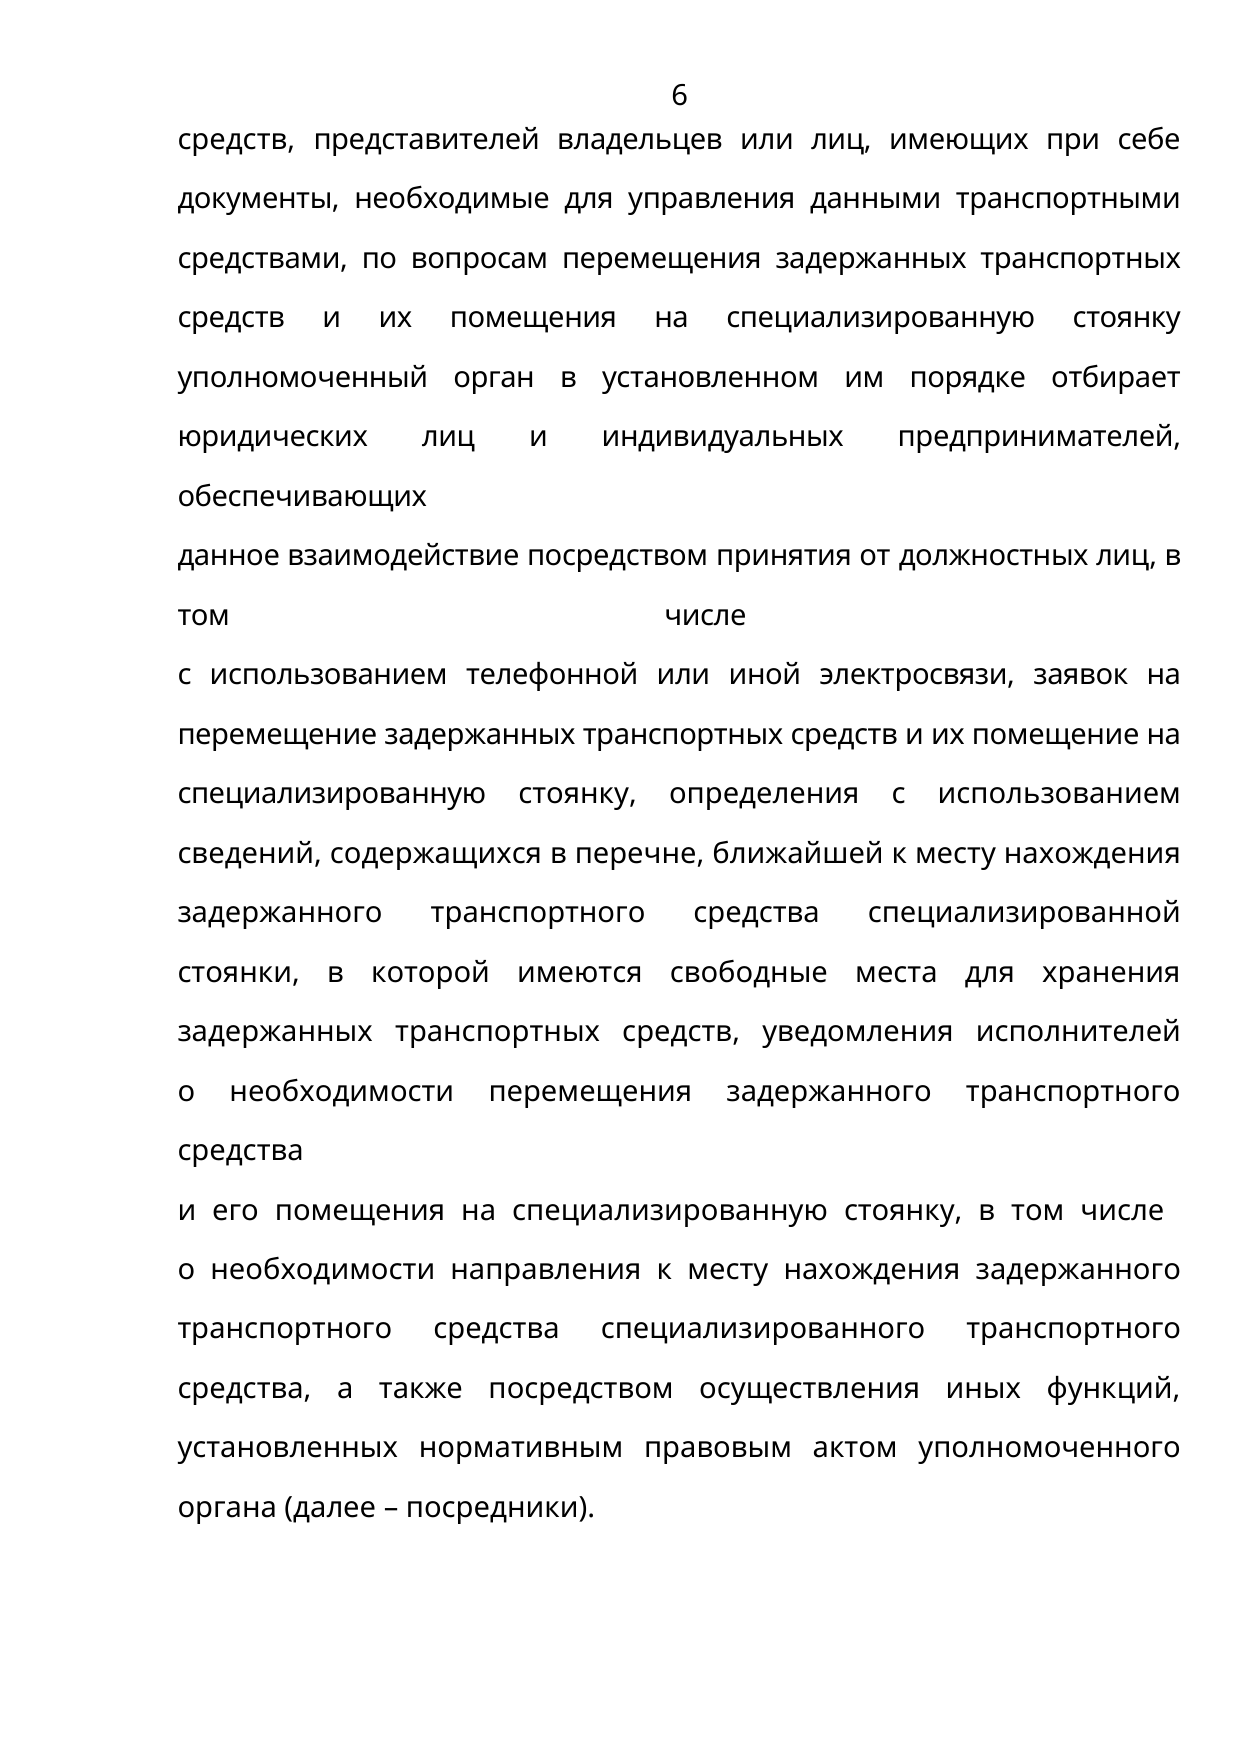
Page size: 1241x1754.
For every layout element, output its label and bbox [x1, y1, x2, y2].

text [177, 118, 1181, 1526]
